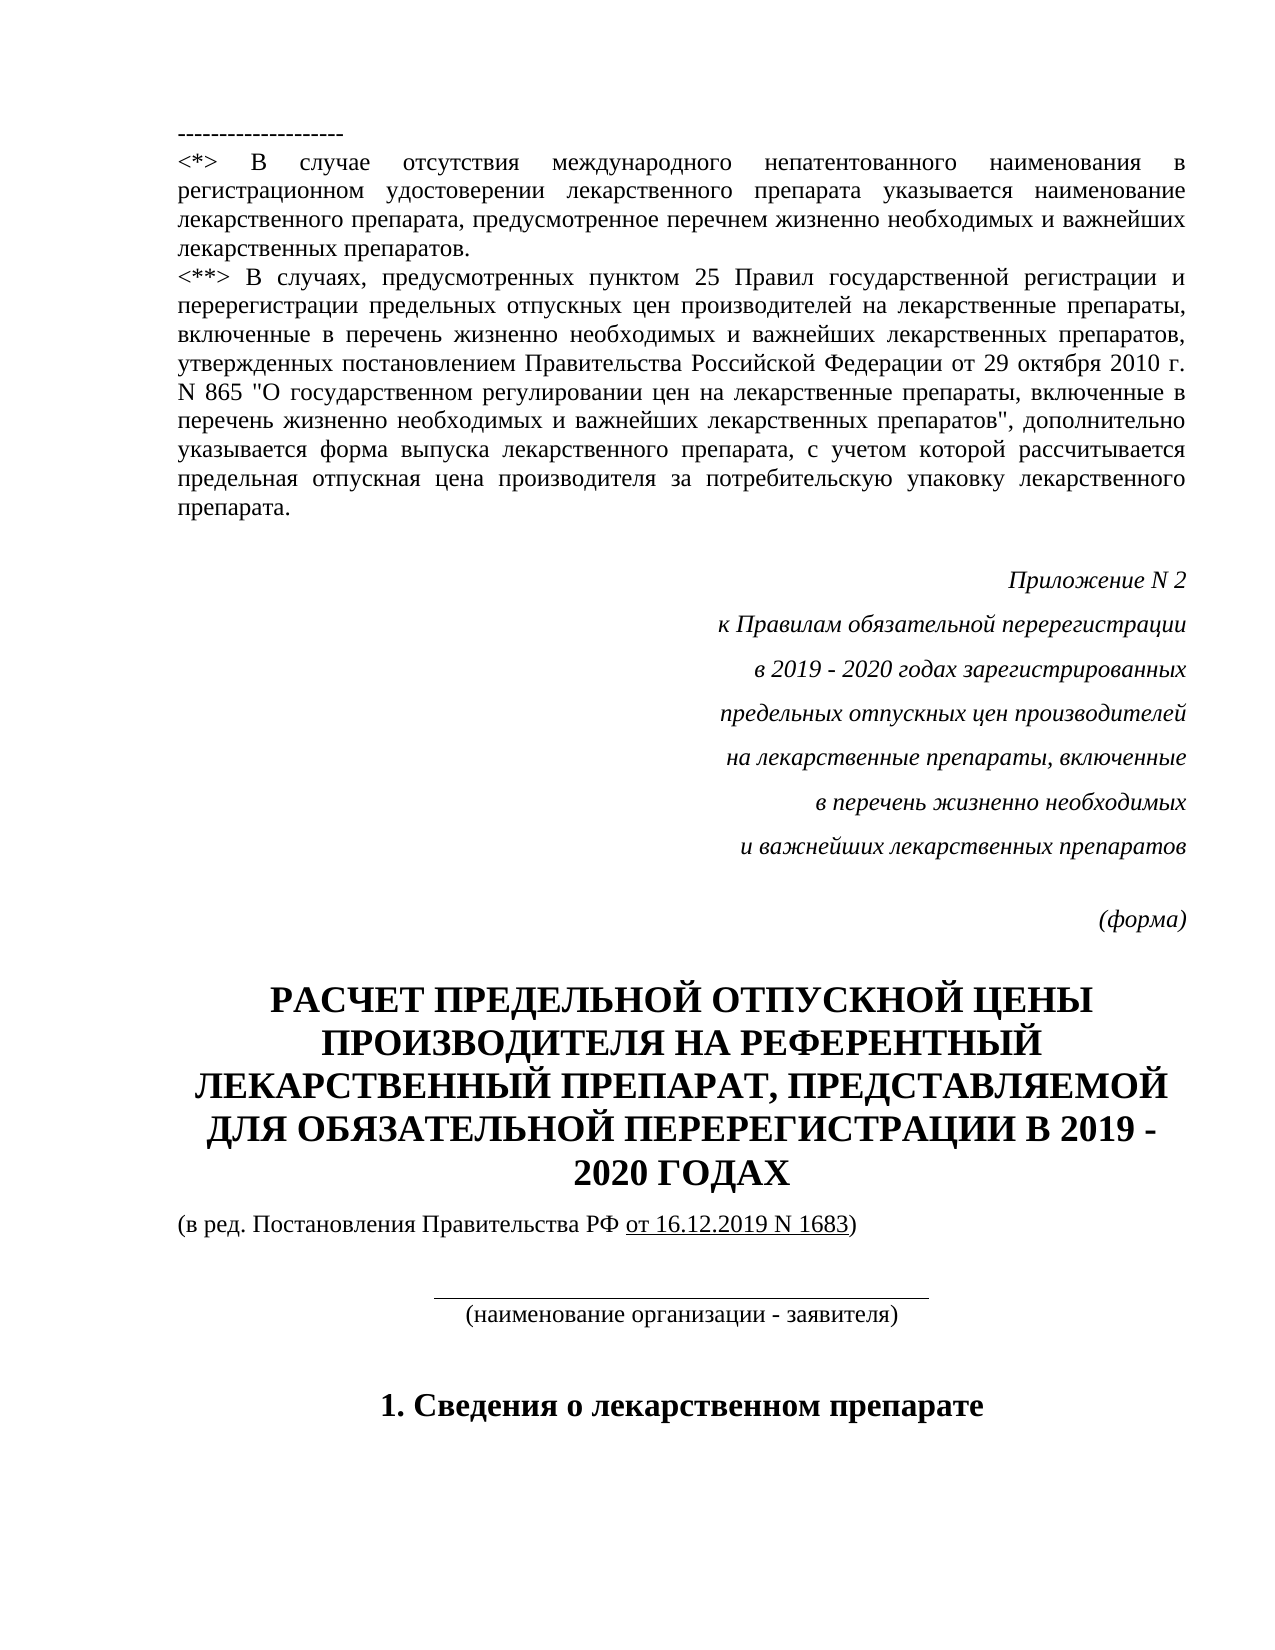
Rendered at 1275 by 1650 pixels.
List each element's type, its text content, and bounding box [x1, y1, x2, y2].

text к Правилам обязательной перерегистрации [177, 609, 1186, 638]
text <*> В случае отсутствия международного непатентованного наименования в регистрационном удостоверении лекарственного препарата указывается наименование лекарственного препарата, предусмотренное перечнем жизненно необходимых и важнейших лекарственных препаратов. [177, 147, 1186, 262]
text <**> В случаях, предусмотренных пунктом 25 Правил государственной регистрации и перерегистрации предельных отпускных цен производителей на лекарственные препараты, включенные в перечень жизненно необходимых и важнейших лекарственных препаратов, утвержденных постановлением Правительства Российской Федерации от 29 октября 2010 г. N 865 "О государственном регулировании цен на лекарственные препараты, включенные в перечень жизненно необходимых и важнейших лекарственных препаратов", дополнительно указывается форма выпуска лекарственного препарата, с учетом которой рассчитывается предельная отпускная цена производителя за потребительскую упаковку лекарственного препарата. [177, 262, 1186, 521]
text РАСЧЕТ ПРЕДЕЛЬНОЙ ОТПУСКНОЙ ЦЕНЫ ПРОИЗВОДИТЕЛЯ НА РЕФЕРЕНТНЫЙ ЛЕКАРСТВЕННЫЙ ПРЕПАРАТ, ПРЕДСТАВЛЯЕМОЙ ДЛЯ ОБЯЗАТЕЛЬНОЙ ПЕРЕРЕГИСТРАЦИИ В 2019 - 2020 ГОДАХ [177, 977, 1186, 1193]
text Приложение N 2 [177, 565, 1186, 594]
text и важнейших лекарственных препаратов [177, 831, 1186, 860]
text в 2019 - 2020 годах зарегистрированных [177, 654, 1186, 682]
text предельных отпускных цен производителей [177, 698, 1186, 727]
text -------------------- [177, 118, 1186, 147]
text 1. Сведения о лекарственном препарате [177, 1385, 1186, 1424]
text (форма) [177, 904, 1186, 933]
text в перечень жизненно необходимых [177, 787, 1186, 816]
text (в ред. Постановления Правительства РФ от 16.12.2019 N 1683) [177, 1209, 1186, 1237]
text на лекарственные препараты, включенные [177, 742, 1186, 771]
table_header (наименование организации - заявителя) [434, 1299, 929, 1328]
